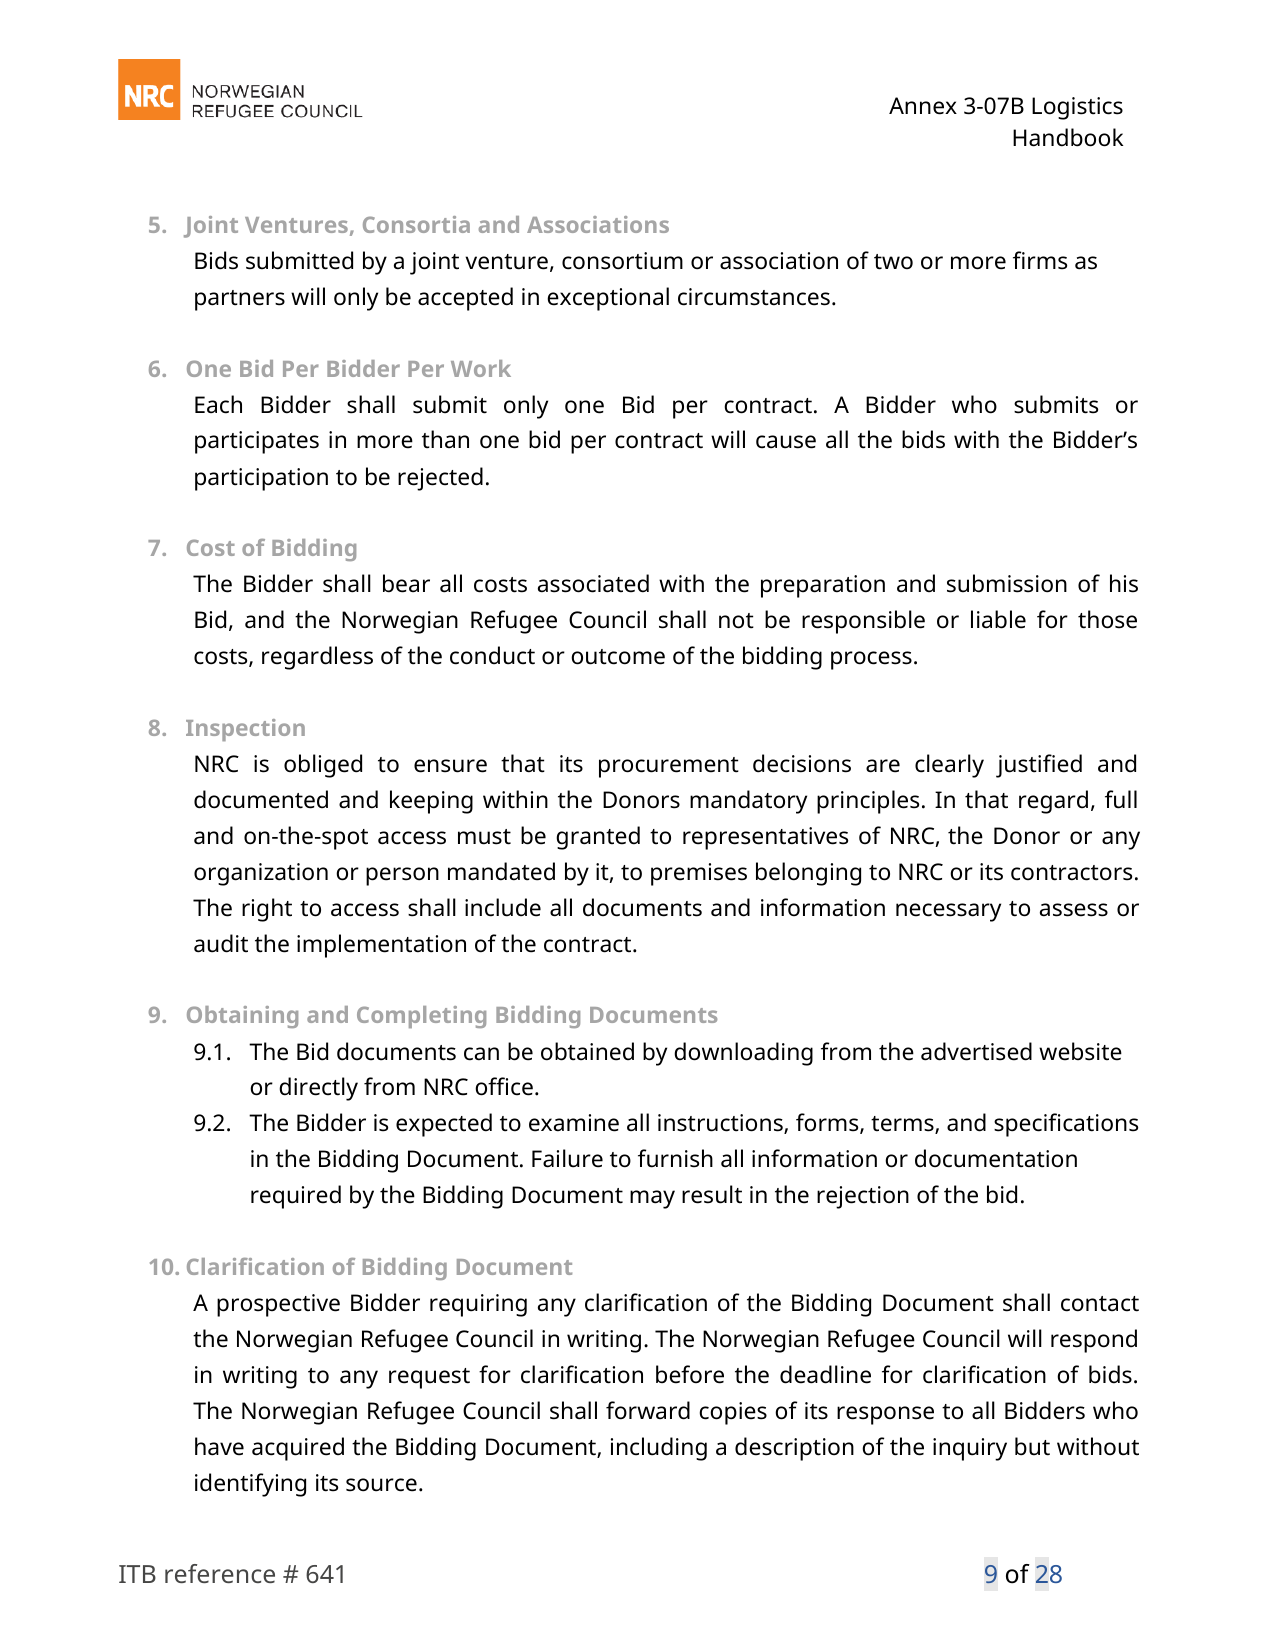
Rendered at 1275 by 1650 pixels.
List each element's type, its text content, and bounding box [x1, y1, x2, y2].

picture [118, 59, 363, 120]
list Clarification of Bidding Document [148, 1251, 1157, 1282]
text Each Bidder shall submit only one Bid per contract. A Bidder who submits or participates in more than one bid per contract will cause all the bids with the Bidder’s participation to be rejected. [193, 388, 1140, 492]
list The Bidder is expected to examine all instructions, forms, terms, and specifications in the Bidding Document. Failure to furnish all information or documentation required by the Bidding Document may result in the rejection of the bid. [193, 1107, 1140, 1210]
list The Bid documents can be obtained by downloading from the advertised website or directly from NRC office. [193, 1035, 1140, 1103]
list Cost of Bidding [148, 532, 1157, 563]
text Bids submitted by a joint venture, consortium or association of two or more firms as partners will only be accepted in exceptional circumstances. [193, 245, 1101, 312]
list One Bid Per Bidder Per Work [148, 353, 1140, 384]
text NRC is obliged to ensure that its procurement decisions are clearly justified and documented and keeping within the Donors mandatory principles. In that regard, full and on-the-spot access must be granted to representatives of NRC, the Donor or any organization or person mandated by it, to premises belonging to NRC or its contractors. The right to access shall include all documents and information necessary to assess or audit the implementation of the contract. [193, 748, 1140, 959]
list Joint Ventures, Consortia and Associations [148, 209, 1140, 240]
text A prospective Bidder requiring any clarification of the Bidding Document shall contact the Norwegian Refugee Council in writing. The Norwegian Refugee Council will respond in writing to any request for clarification before the deadline for clarification of bids. The Norwegian Refugee Council shall forward copies of its response to all Bidders who have acquired the Bidding Document, including a description of the inquiry but without identifying its source. [193, 1287, 1140, 1498]
list Obtaining and Completing Bidding Documents [148, 999, 1157, 1031]
text The Bidder shall bear all costs associated with the preparation and submission of his Bid, and the Norwegian Refugee Council shall not be responsible or liable for those costs, regardless of the conduct or outcome of the bidding process. [193, 568, 1140, 671]
list Inspection [148, 712, 1157, 743]
